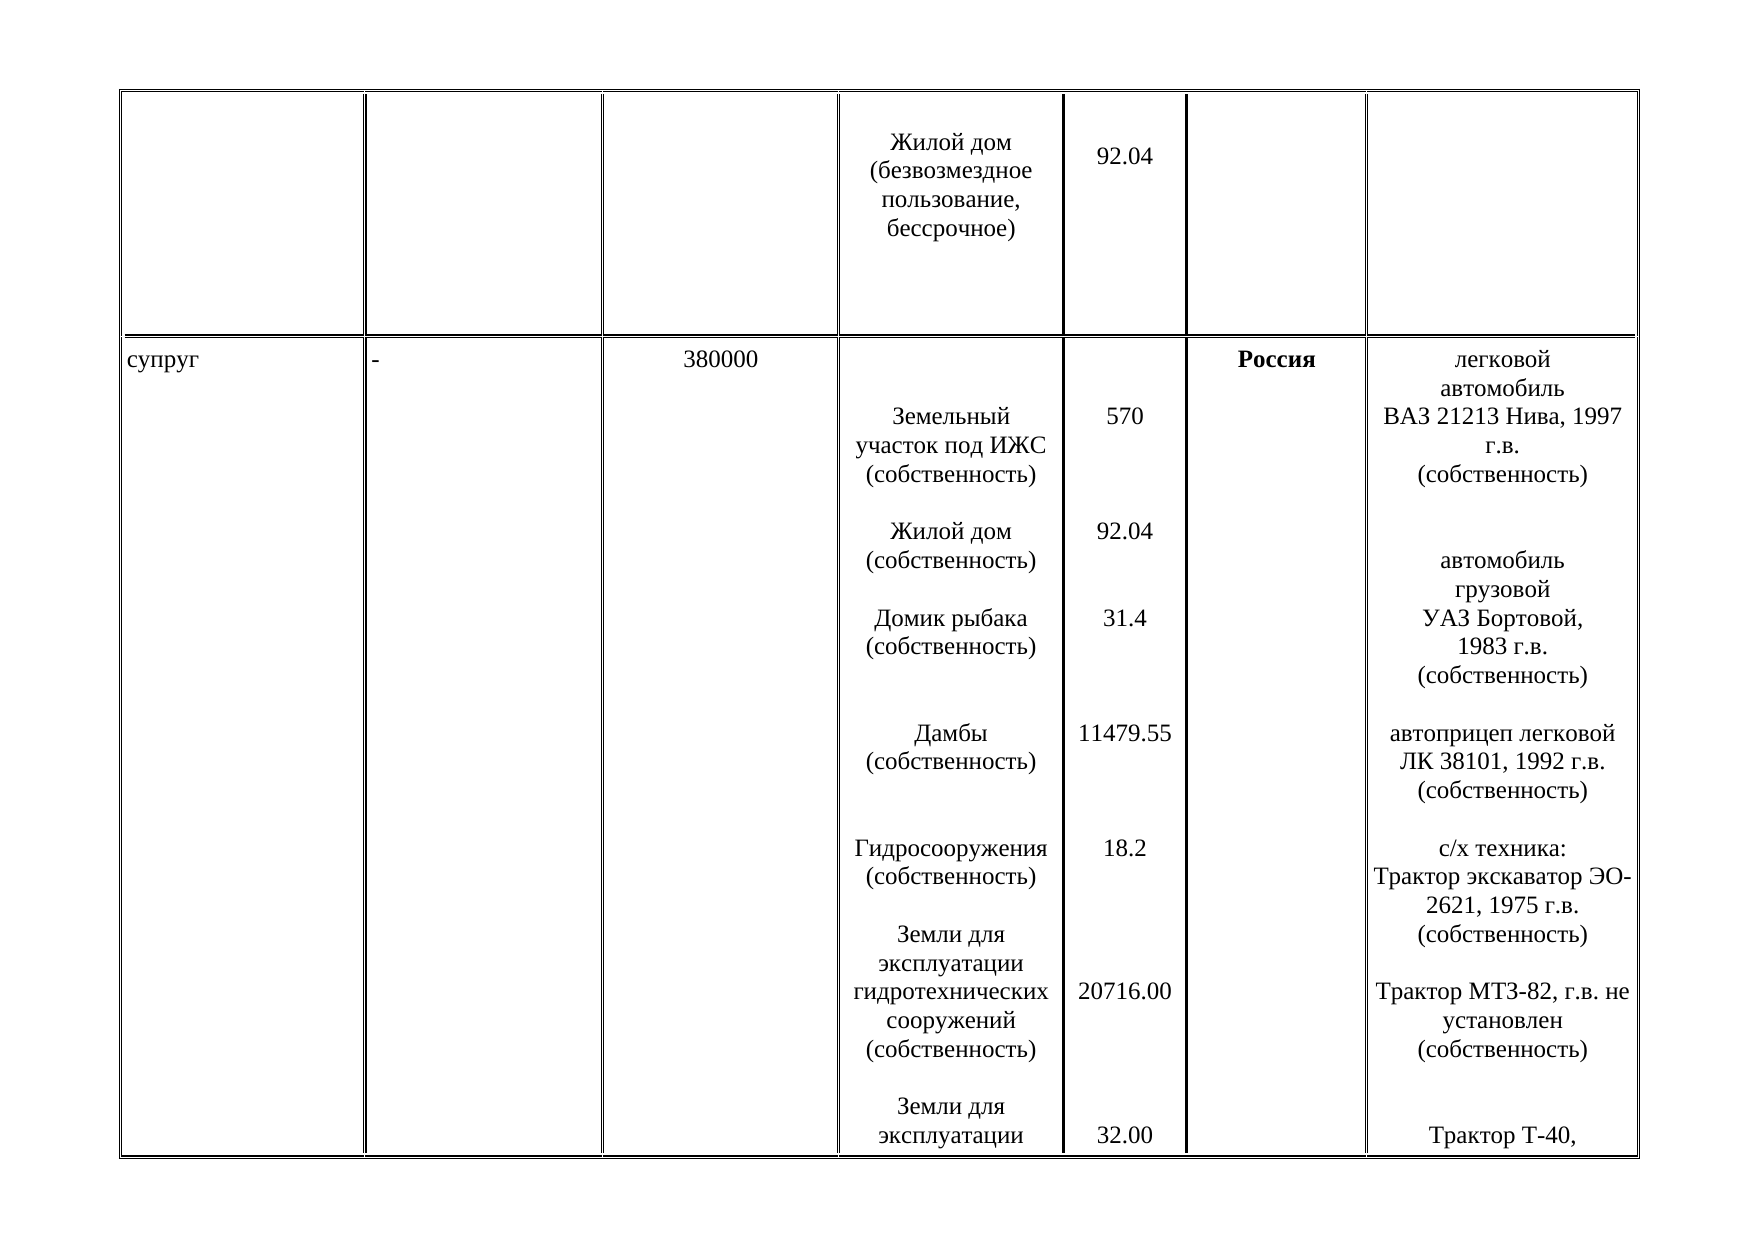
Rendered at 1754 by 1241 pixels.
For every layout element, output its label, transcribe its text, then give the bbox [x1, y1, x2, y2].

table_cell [839, 338, 1063, 1155]
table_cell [839, 92, 1063, 334]
table_cell 380000 [603, 338, 838, 1155]
table_cell супруг [122, 334, 365, 1155]
table_cell 570 92.04 [1063, 92, 1186, 334]
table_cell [365, 92, 602, 334]
table_cell - [365, 338, 602, 1155]
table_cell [1063, 338, 1186, 1155]
table_cell Россия [1186, 92, 1367, 334]
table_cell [120, 90, 365, 334]
table_cell Россия [1186, 338, 1367, 1155]
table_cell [1367, 334, 1637, 1155]
table_cell 396302.20 [603, 92, 838, 334]
table_cell - [1367, 92, 1637, 334]
